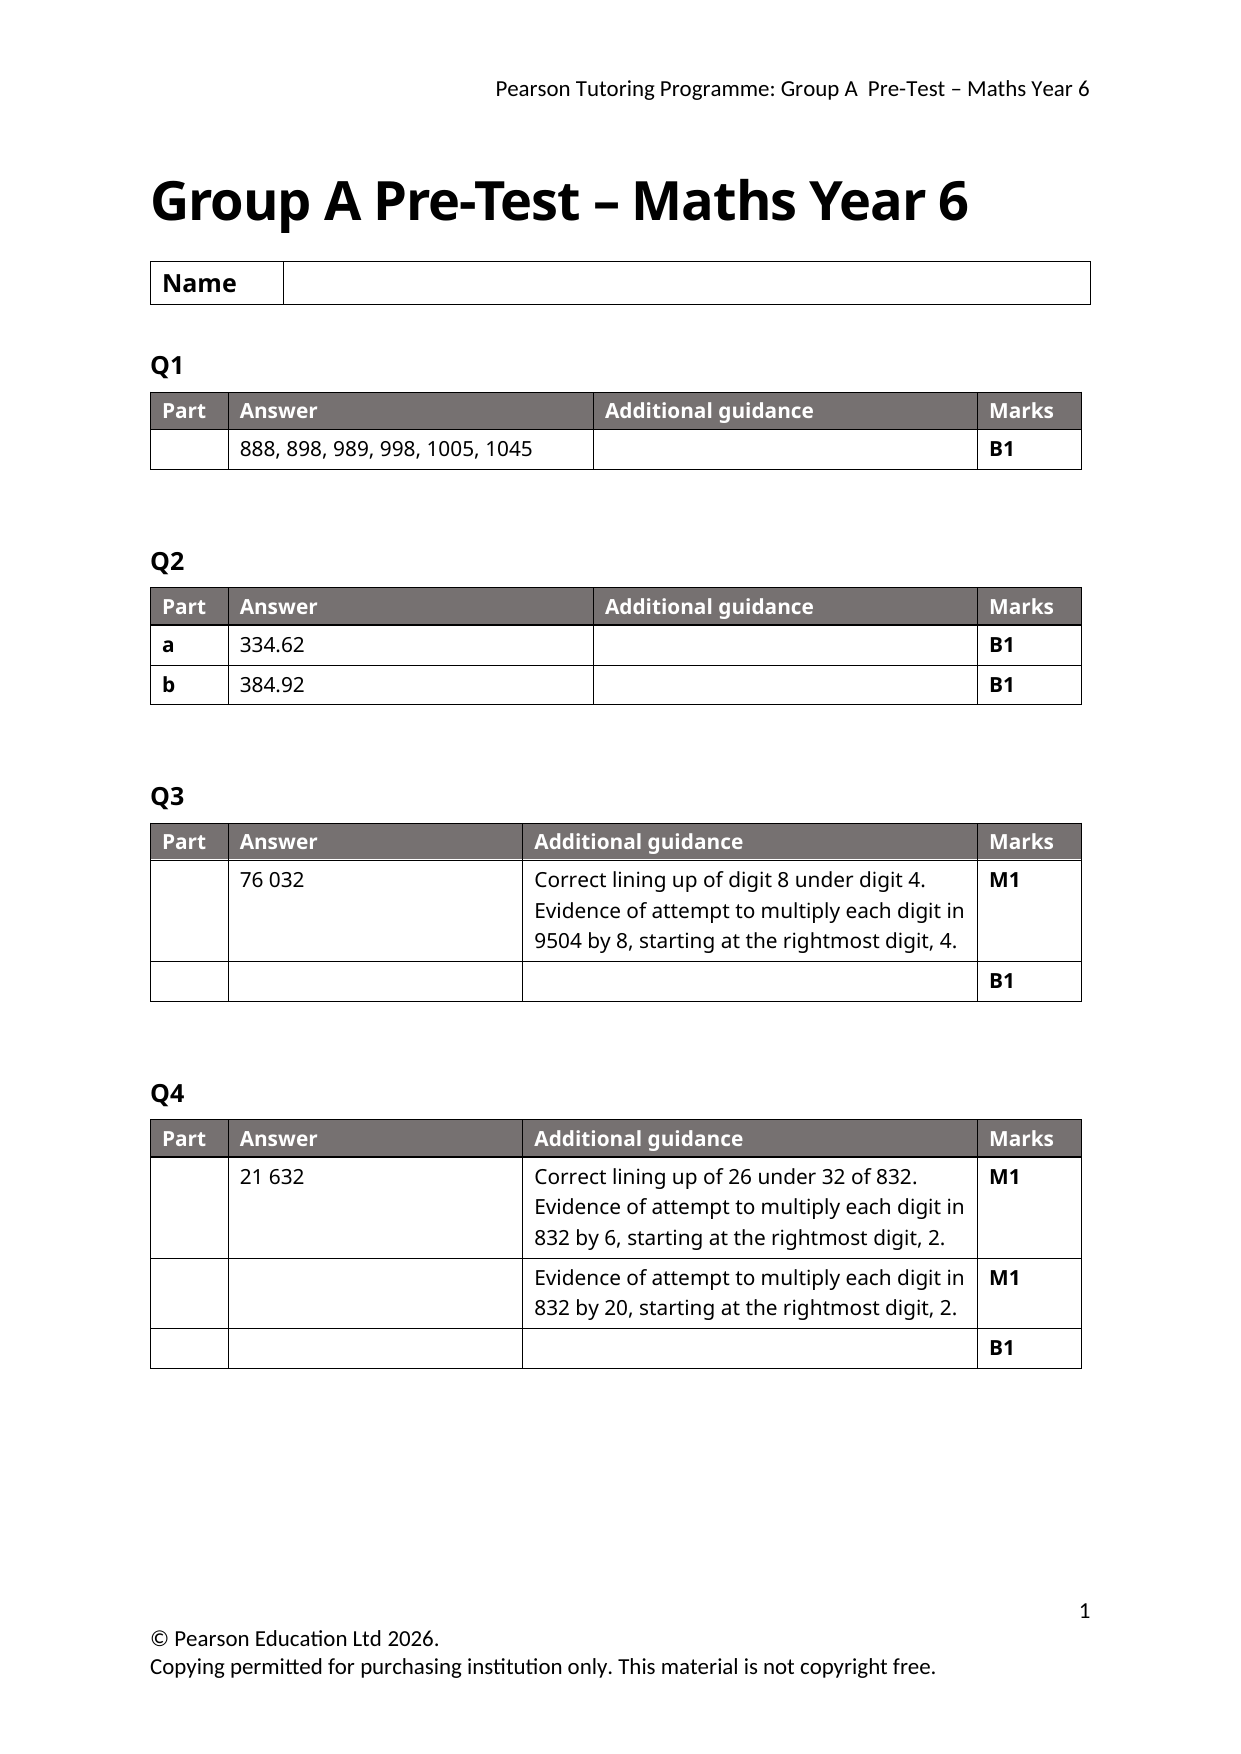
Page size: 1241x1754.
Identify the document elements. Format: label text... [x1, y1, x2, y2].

table_cell [594, 626, 977, 664]
table_header Additional guidance [523, 1120, 977, 1156]
table_cell B1 [978, 626, 1081, 664]
table_cell B1 [978, 666, 1081, 704]
table_cell M1 [978, 1158, 1081, 1258]
table_cell M1 [978, 1259, 1081, 1328]
text Q1 [150, 348, 1090, 382]
table_header Answer [229, 824, 522, 859]
table_cell 384.92 [229, 666, 593, 704]
table_cell [229, 1329, 522, 1368]
table_header Additional guidance [594, 393, 977, 429]
table_header [284, 262, 1090, 304]
table_header Marks [978, 824, 1081, 859]
text Q4 [150, 1076, 1090, 1109]
table_header Part [151, 588, 228, 624]
table_cell 334.62 [229, 626, 593, 664]
text Group A Pre-Test – Maths Year 6 [150, 162, 1090, 236]
table_header Name [151, 262, 283, 304]
table_header Part [151, 393, 228, 429]
table_cell 76 032 [229, 861, 522, 961]
table_header Part [151, 824, 228, 859]
table_cell [151, 430, 228, 469]
table_cell b [151, 666, 228, 704]
table_cell [594, 666, 977, 704]
table_cell Correct lining up of 26 under 32 of 832. Evidence of attempt to multiply each digit in 832 by 6, starting at the rightmost digit, 2. [523, 1158, 977, 1258]
table_cell Evidence of attempt to multiply each digit in 832 by 20, starting at the rightmost digit, 2. [523, 1259, 977, 1328]
table_cell B1 [978, 1329, 1081, 1368]
table_cell 21 632 [229, 1158, 522, 1258]
table_cell [229, 1259, 522, 1328]
table_cell [151, 1329, 228, 1368]
table_header Answer [229, 1120, 522, 1156]
table_cell a [151, 626, 228, 664]
table_header Answer [229, 393, 593, 429]
table_cell [523, 962, 977, 1001]
table_cell Correct lining up of digit 8 under digit 4. Evidence of attempt to multiply each digit in 9504 by 8, starting at the rightmost digit, 4. [523, 861, 977, 961]
table_cell B1 [978, 962, 1081, 1001]
table_cell [594, 430, 977, 469]
table_header Additional guidance [523, 824, 977, 859]
table_header Additional guidance [594, 588, 977, 624]
table_cell [151, 1259, 228, 1328]
table_header Marks [978, 393, 1081, 429]
text Q2 [150, 544, 1090, 578]
table_cell 888, 898, 989, 998, 1005, 1045 [229, 430, 593, 469]
table_header Marks [978, 588, 1081, 624]
table_cell [523, 1329, 977, 1368]
table_cell M1 [978, 861, 1081, 961]
table_cell B1 [978, 430, 1081, 469]
table_cell [151, 962, 228, 1001]
table_cell [151, 861, 228, 961]
table_cell [151, 1158, 228, 1258]
table_header Marks [978, 1120, 1081, 1156]
table_header Part [151, 1120, 228, 1156]
text Q3 [150, 779, 1090, 813]
table_header Answer [229, 588, 593, 624]
table_cell [229, 962, 522, 1001]
